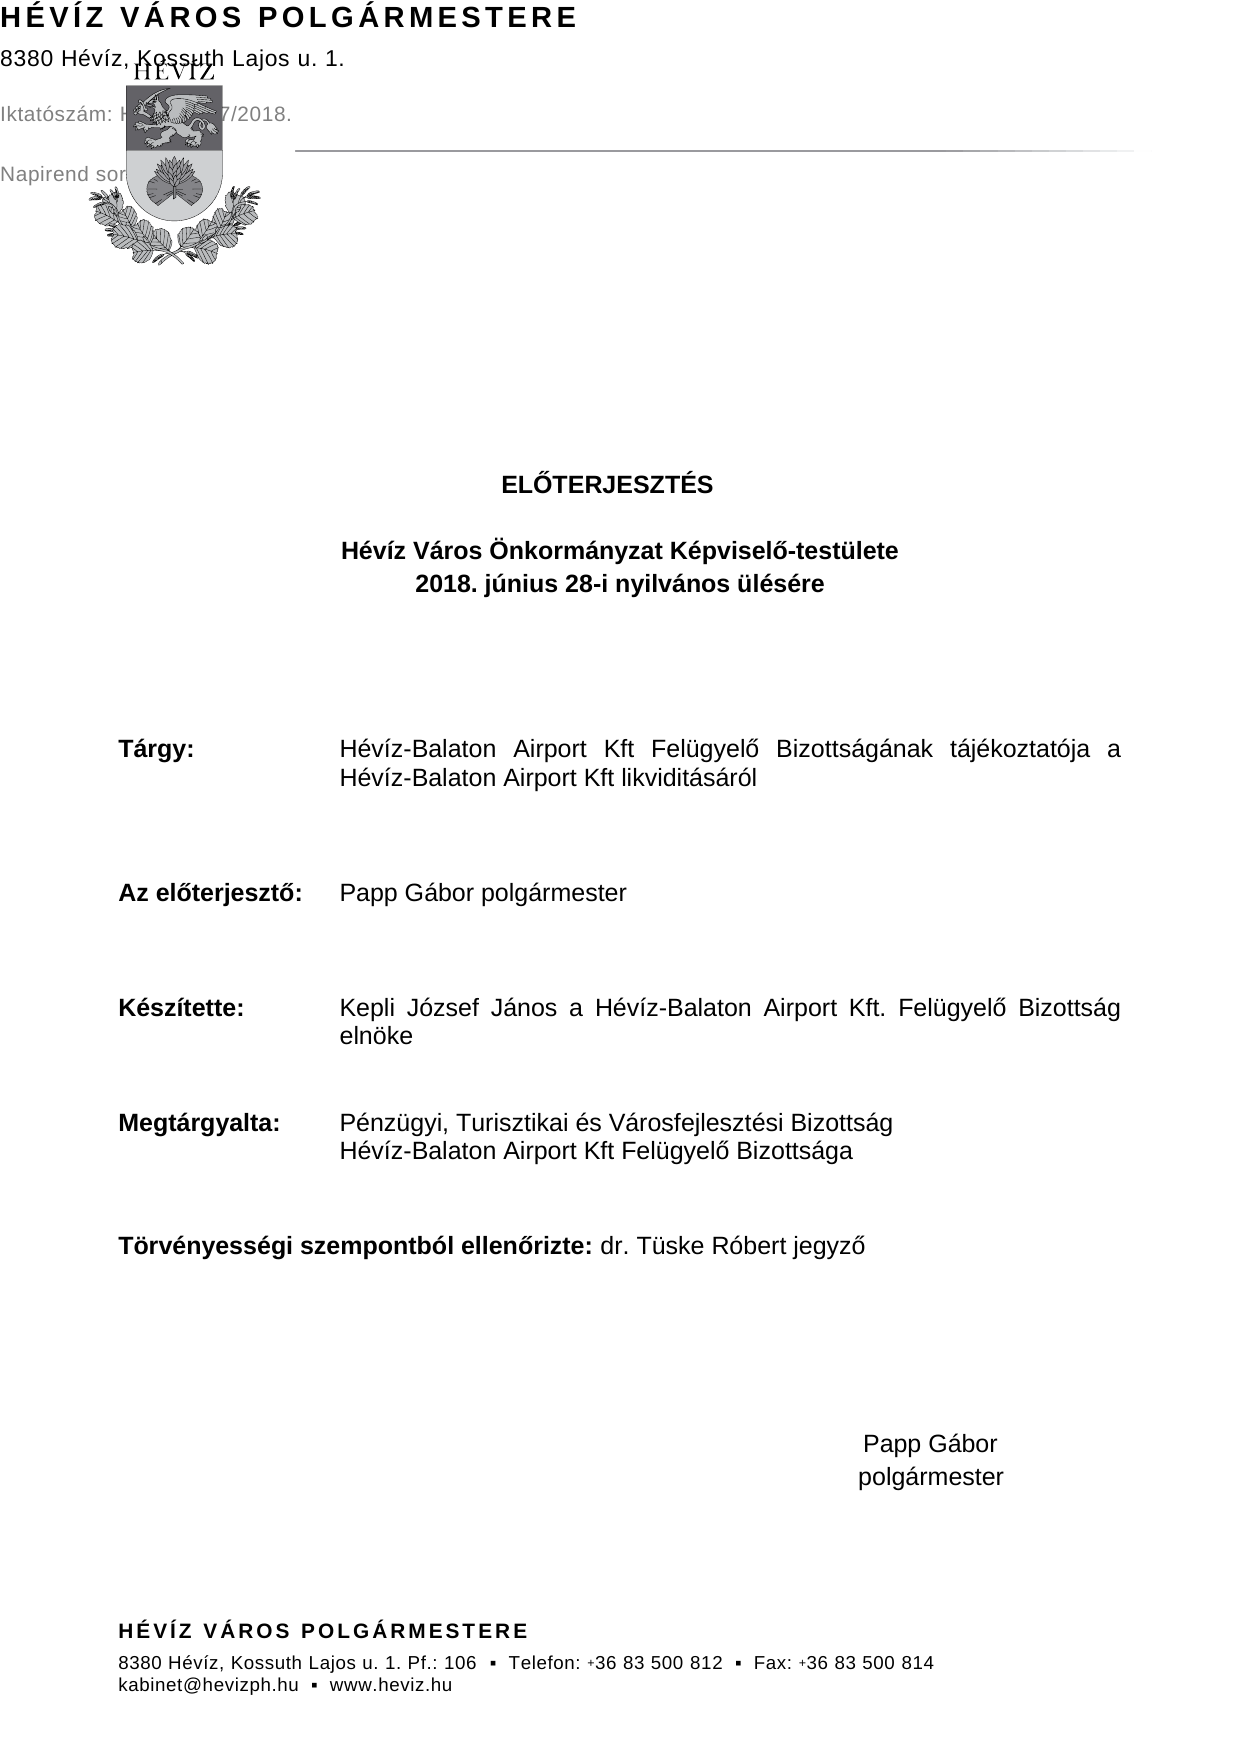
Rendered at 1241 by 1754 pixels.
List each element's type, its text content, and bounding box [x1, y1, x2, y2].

text 2018. június 28-i nyilvános ülésére [118, 569, 1122, 597]
text Papp Gábor [118, 1428, 1122, 1457]
text Az előterjesztő: polgármester [118, 878, 1122, 906]
text ELŐTERJESZTÉS [118, 470, 1122, 498]
text Tárgy: Hévíz-Balaton Airport Kft Felügyelő Bizottságának tájékoztatója a Hévíz-Balaton Airport Kft likviditásáról [118, 734, 1122, 791]
text polgármester [118, 1462, 1122, 1490]
text Megtárgyalta: Pénzügyi, Turisztikai és Városfejlesztési Bizottság [118, 1108, 1122, 1136]
text Törvényességi szempontból ellenőrizte: dr. Tüske Róbert jegyző [118, 1231, 1122, 1260]
text Készítette: Kepli József János a Hévíz-Balaton Airport Kft. Felügyelő Bizottság elnöke [118, 993, 1122, 1050]
text Hévíz Város Önkormányzat Képviselő-testülete [118, 536, 1122, 564]
text Hévíz-Balaton Airport Kft Felügyelő Bizottsága [266, 1136, 1122, 1165]
